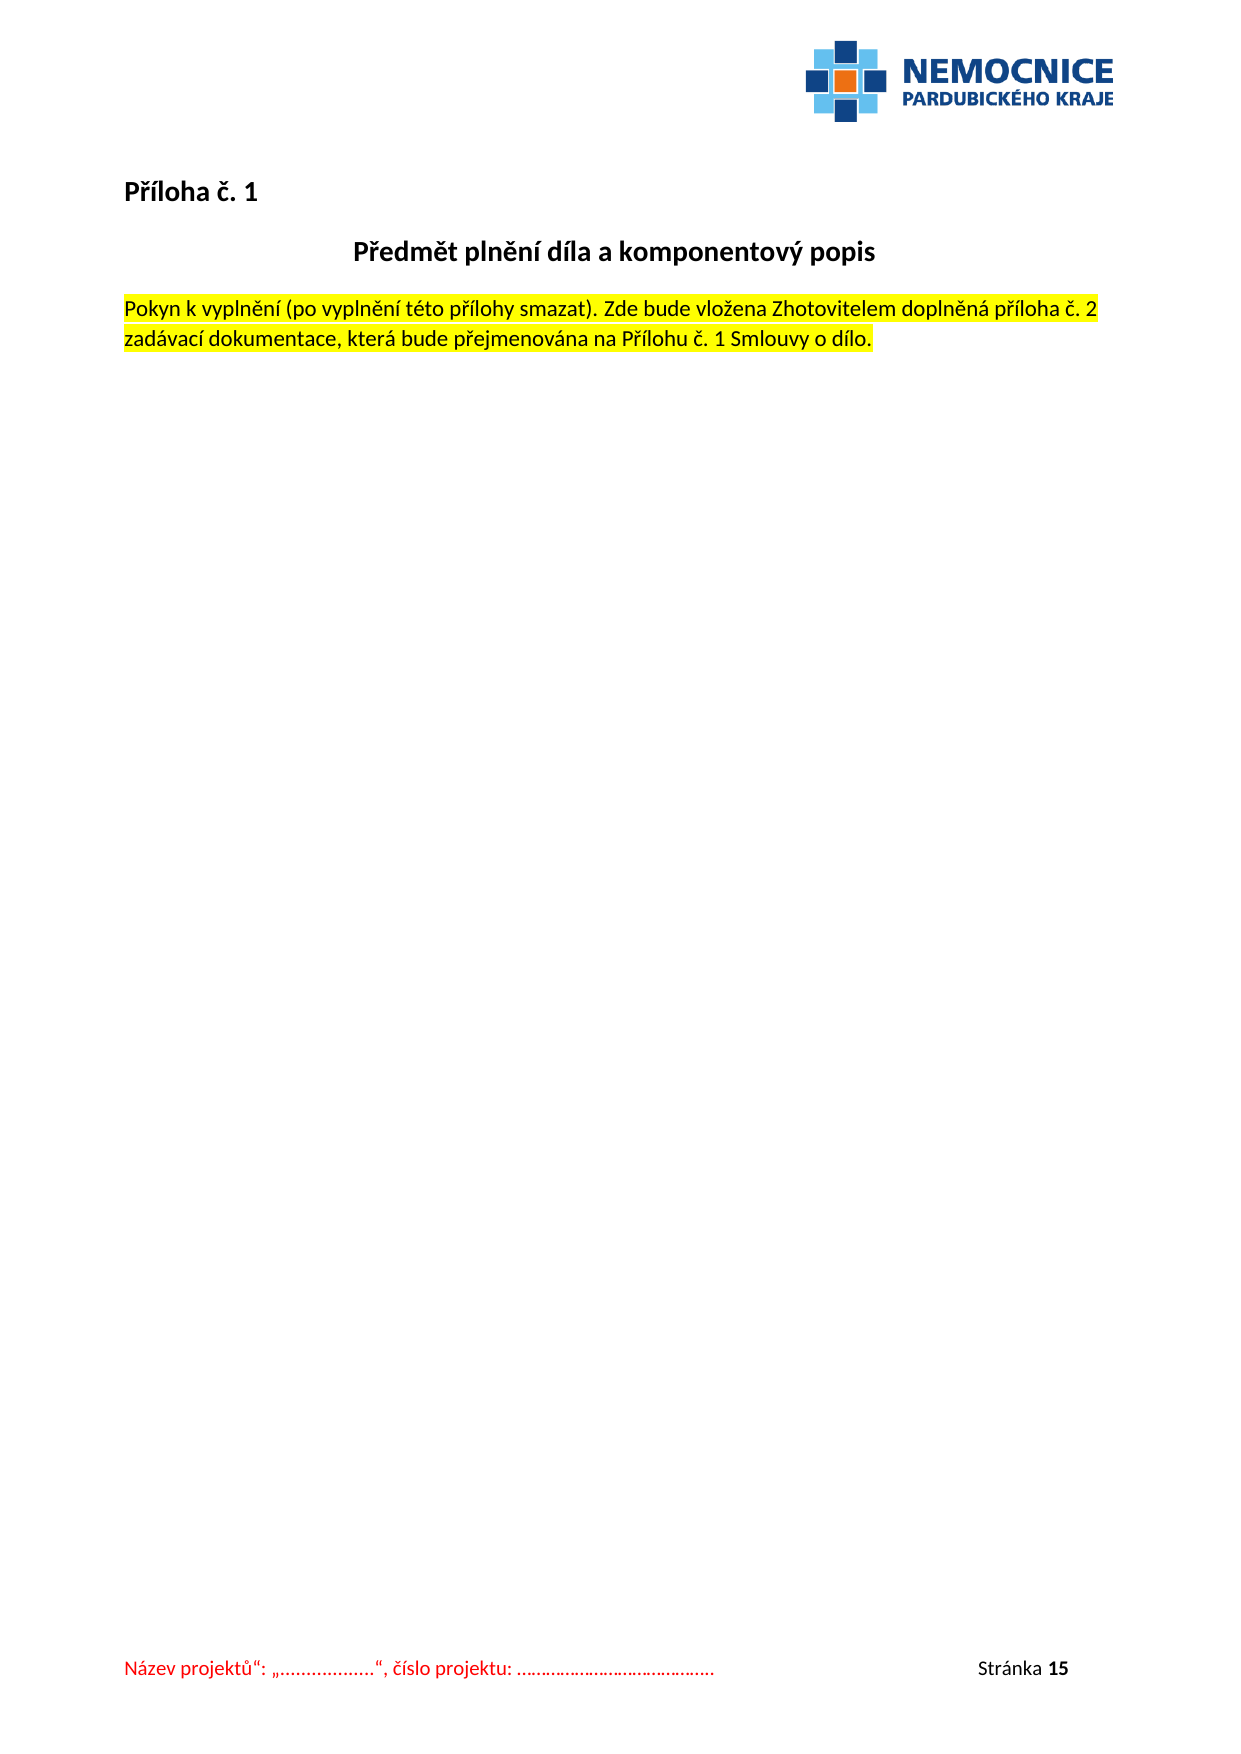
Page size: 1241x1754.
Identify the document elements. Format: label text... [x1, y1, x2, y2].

subtitle Předmět plnění díla a komponentový popis [124, 233, 1104, 269]
subtitle Příloha č. 1 [124, 173, 1104, 208]
text Pokyn k vyplnění (po vyplnění této přílohy smazat). Zde bude vložena Zhotovitelem doplněná příloha č. 2 zadávací dokumentace, která bude přejmenována na Přílohu č. 1 Smlouvy o dílo. [124, 294, 1104, 352]
picture [804, 39, 1113, 123]
